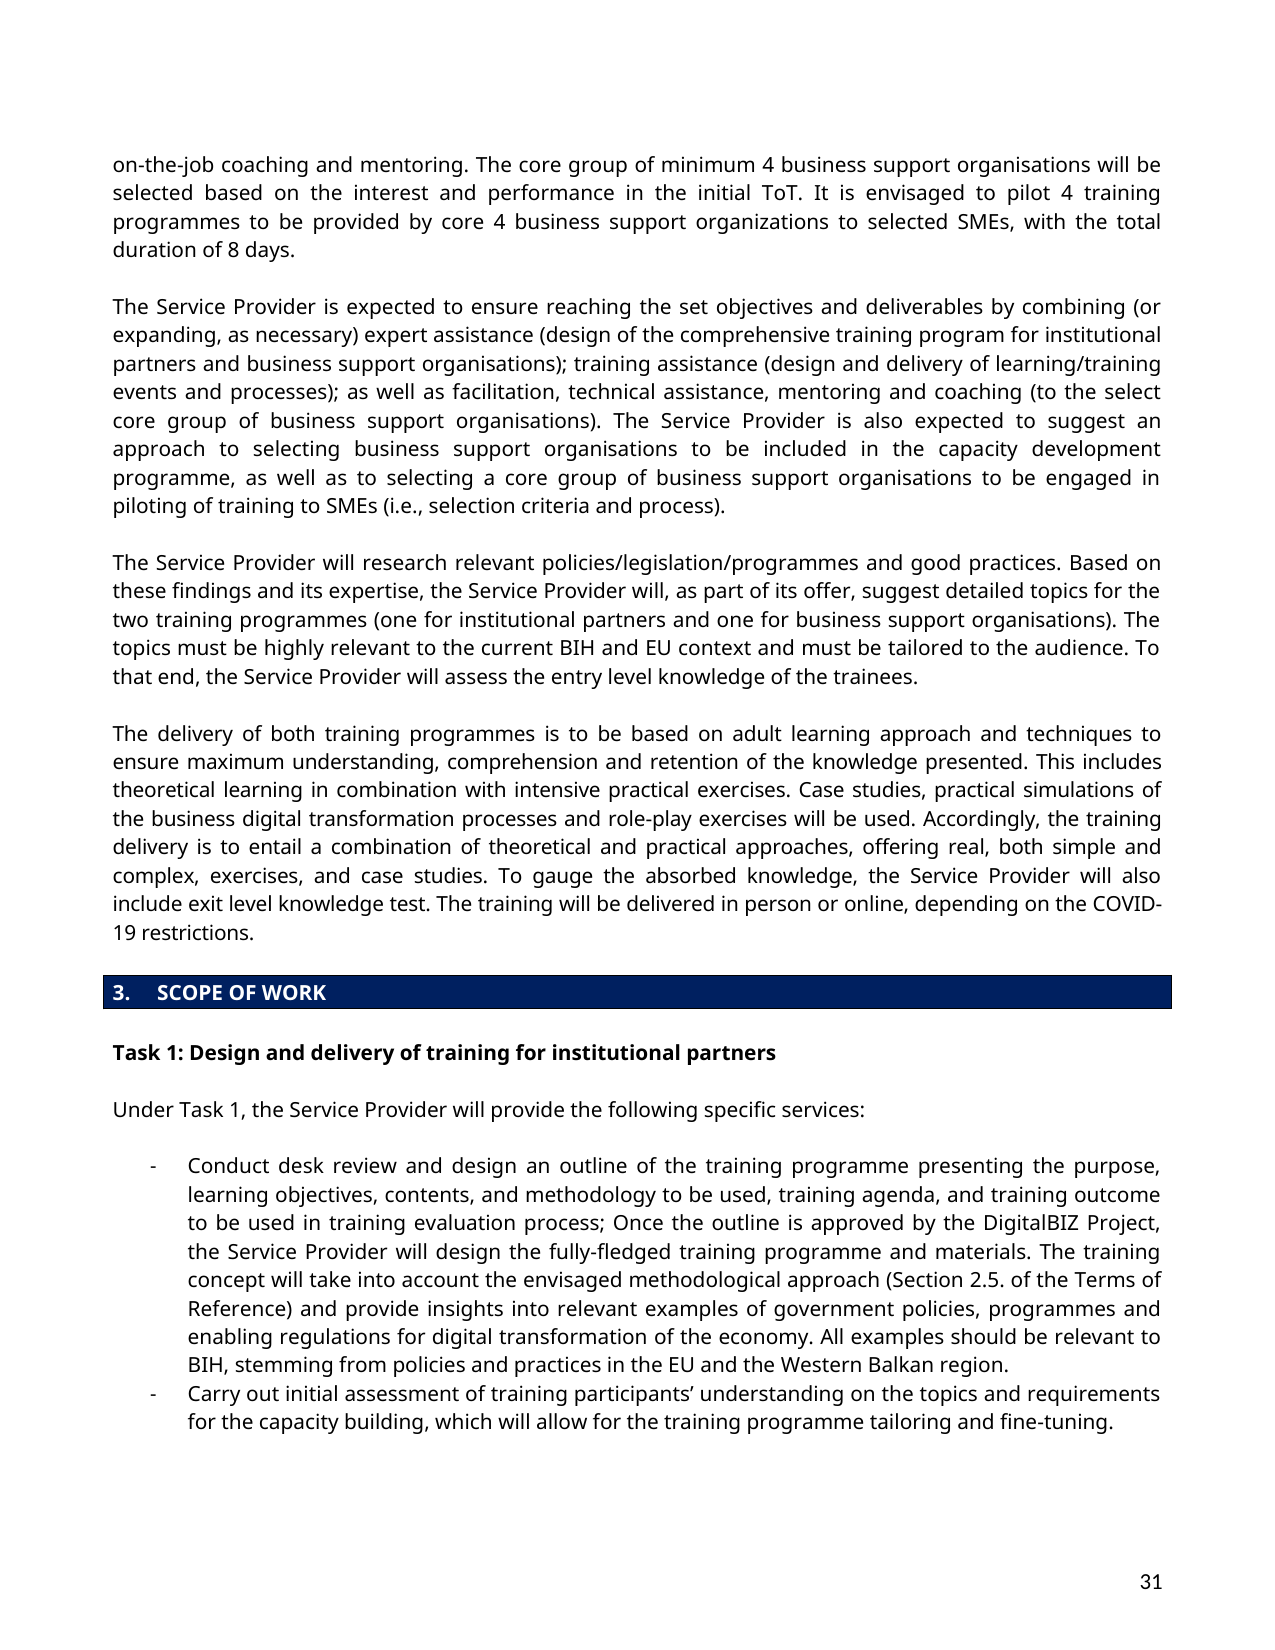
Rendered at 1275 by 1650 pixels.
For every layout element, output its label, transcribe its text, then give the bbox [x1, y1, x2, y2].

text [112, 150, 1162, 264]
list Conduct desk review and design an outline of the training programme presenting the purpose, learning objectives, contents, and methodology to be used, training agenda, and training outcome to be used in training evaluation process; Once the outline is approved by the DigitalBIZ Project, the Service Provider will design the fully-fledged training programme and materials. The training concept will take into account the envisaged methodological approach (Section 2.5. of the Terms of Reference) and provide insights into relevant examples of government policies, programmes and enabling regulations for digital transformation of the economy. All examples should be relevant to BIH, stemming from policies and practices in the EU and the Western Balkan region. [150, 1152, 1162, 1379]
text The delivery of both training programmes is to be based on adult learning approach and techniques to ensure maximum understanding, comprehension and retention of the knowledge presented. This includes theoretical learning in combination with intensive practical exercises. Case studies, practical simulations of the business digital transformation processes and role-play exercises will be used. Accordingly, the training delivery is to entail a combination of theoretical and practical approaches, offering real, both simple and complex, exercises, and case studies. To gauge the absorbed knowledge, the Service Provider will also include exit level knowledge test. The training will be delivered in person or online, depending on the COVID-19 restrictions. [112, 719, 1162, 946]
list Scope of work [104, 976, 1171, 1008]
text Task 1: Design and delivery of training for institutional partners [112, 1038, 1162, 1066]
text The Service Provider will research relevant policies/legislation/programmes and good practices. Based on these findings and its expertise, the Service Provider will, as part of its offer, suggest detailed topics for the two training programmes (one for institutional partners and one for business support organisations). The topics must be highly relevant to the current BIH and EU context and must be tailored to the audience. To that end, the Service Provider will assess the entry level knowledge of the trainees. [112, 548, 1162, 690]
text The Service Provider is expected to ensure reaching the set objectives and deliverables by combining (or expanding, as necessary) expert assistance (design of the comprehensive training program for institutional partners and business support organisations); training assistance (design and delivery of learning/training events and processes); as well as facilitation, technical assistance, mentoring and coaching (to the select core group of business support organisations). The Service Provider is also expected to suggest an approach to selecting business support organisations to be included in the capacity development programme, as well as to selecting a core group of business support organisations to be engaged in piloting of training to SMEs (i.e., selection criteria and process). [112, 292, 1162, 520]
list Carry out initial assessment of training participants’ understanding on the topics and requirements for the capacity building, which will allow for the training programme tailoring and fine-tuning. [150, 1379, 1162, 1436]
text Under Task 1, the Service Provider will provide the following specific services: [112, 1095, 1162, 1123]
